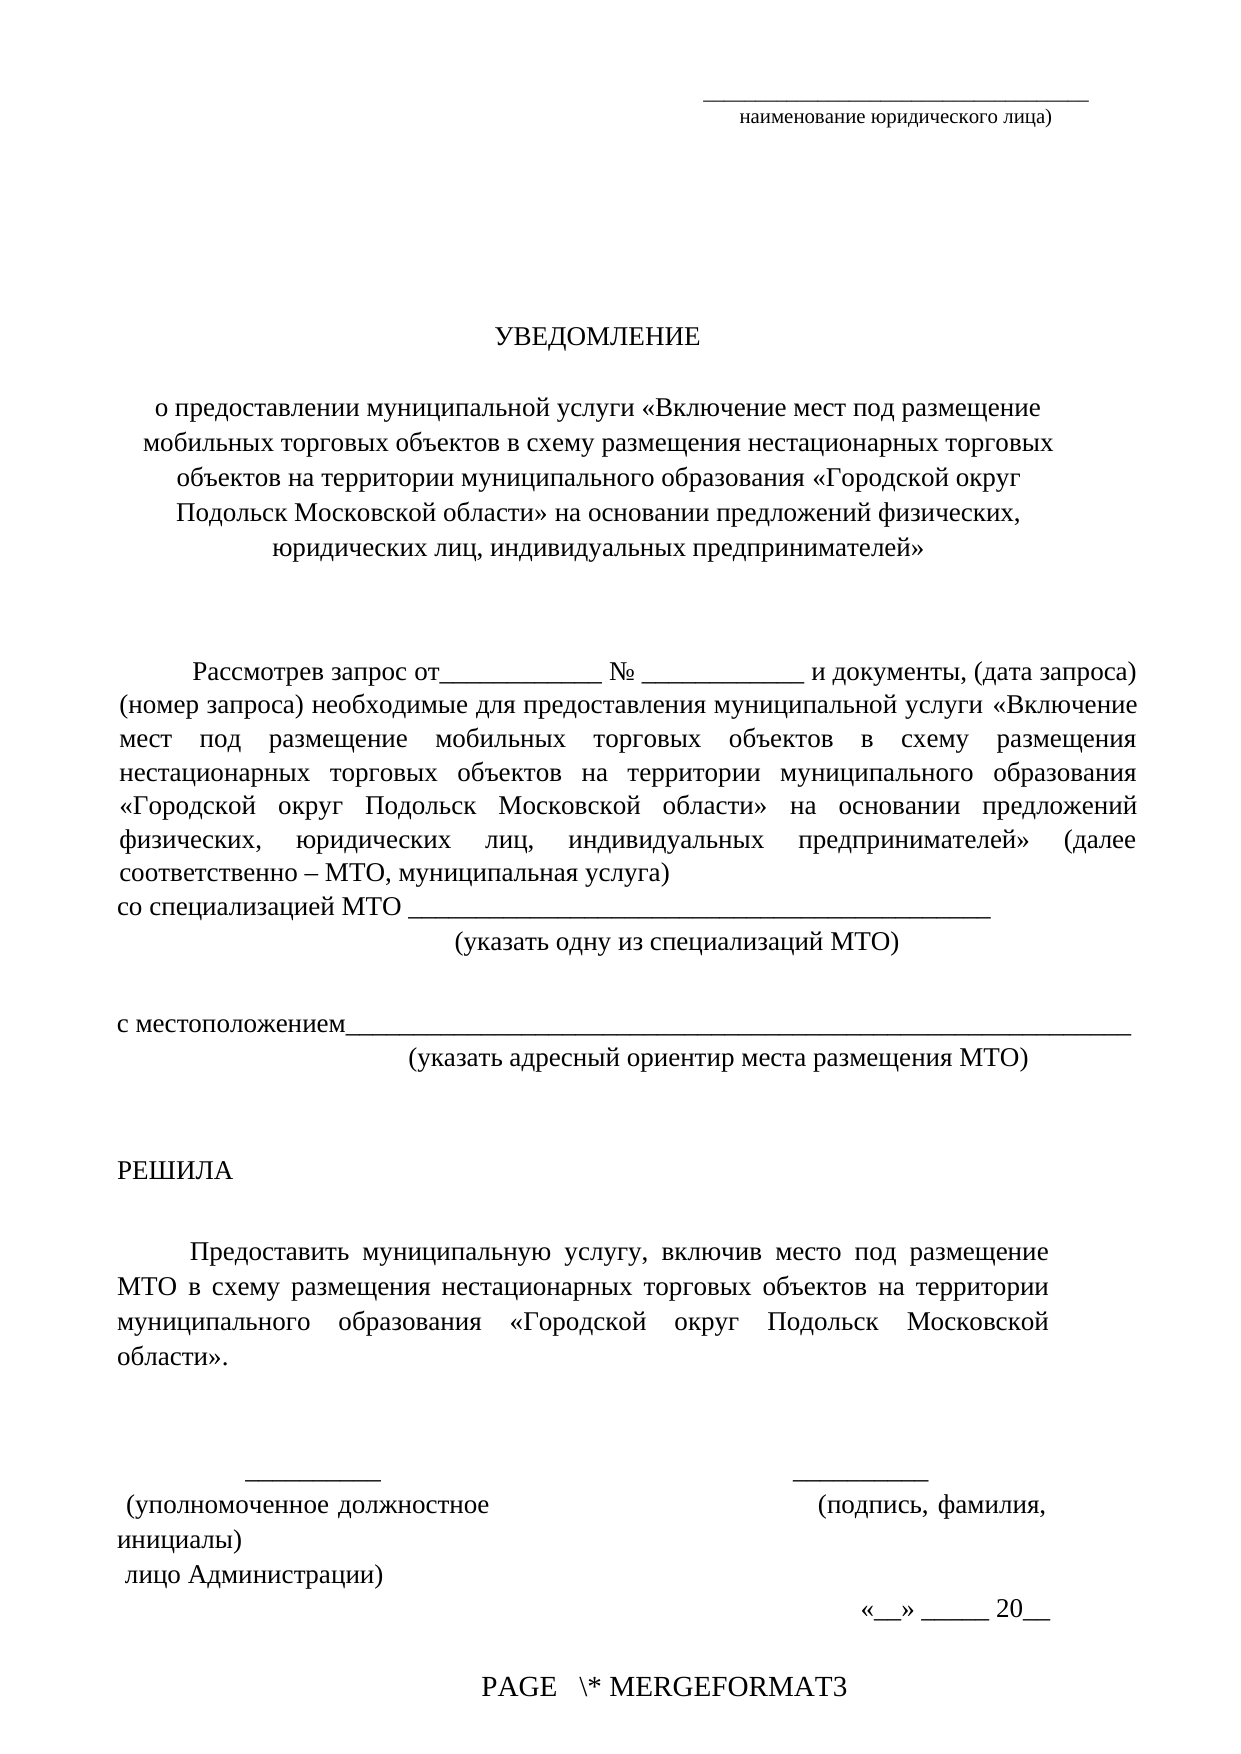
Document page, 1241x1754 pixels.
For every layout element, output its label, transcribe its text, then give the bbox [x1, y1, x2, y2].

text «__» _____ 20__ [118, 1592, 1050, 1623]
text __________ __________ [117, 1453, 1050, 1484]
text РЕШИЛА [117, 1154, 1050, 1185]
text (указать адресный ориентир места размещения МТО) [192, 1041, 1138, 1072]
text _____________________________________ наименование юридического лица) [691, 80, 1100, 128]
text (уполномоченное должностное (подпись, фамилия, инициалы) [117, 1488, 1050, 1554]
text (указать одну из специализаций МТО) [117, 925, 1138, 956]
text со специализацией МТО ___________________________________________ [117, 890, 1050, 921]
text Предоставить муниципальную услугу, включив место под размещение МТО в схему размещения нестационарных торговых объектов на территории муниципального образования «Городской округ Подольск Московской области». [117, 1235, 1050, 1371]
text с местоположением__________________________________________________________ [117, 1008, 1138, 1039]
text Рассмотрев запрос от____________ № ____________ и документы, (дата запроса) (номер запроса) необходимые для предоставления муниципальной услуги «Включение мест под размещение мобильных торговых объектов в схему размещения нестационарных торговых объектов на территории муниципального образования «Городской округ Подольск Московской области» на основании предложений физических, юридических лиц, индивидуальных предпринимателей» (далее соответственно – МТО, муниципальная услуга) [119, 655, 1138, 887]
text о предоставлении муниципальной услуги «Включение мест под размещение мобильных торговых объектов в схему размещения нестационарных торговых объектов на территории муниципального образования «Городской округ Подольск Московской области» на основании предложений физических, юридических лиц, индивидуальных предпринимателей» [117, 391, 1079, 562]
text УВЕДОМЛЕНИЕ [494, 320, 1050, 351]
text лицо Администрации) [118, 1558, 1138, 1589]
